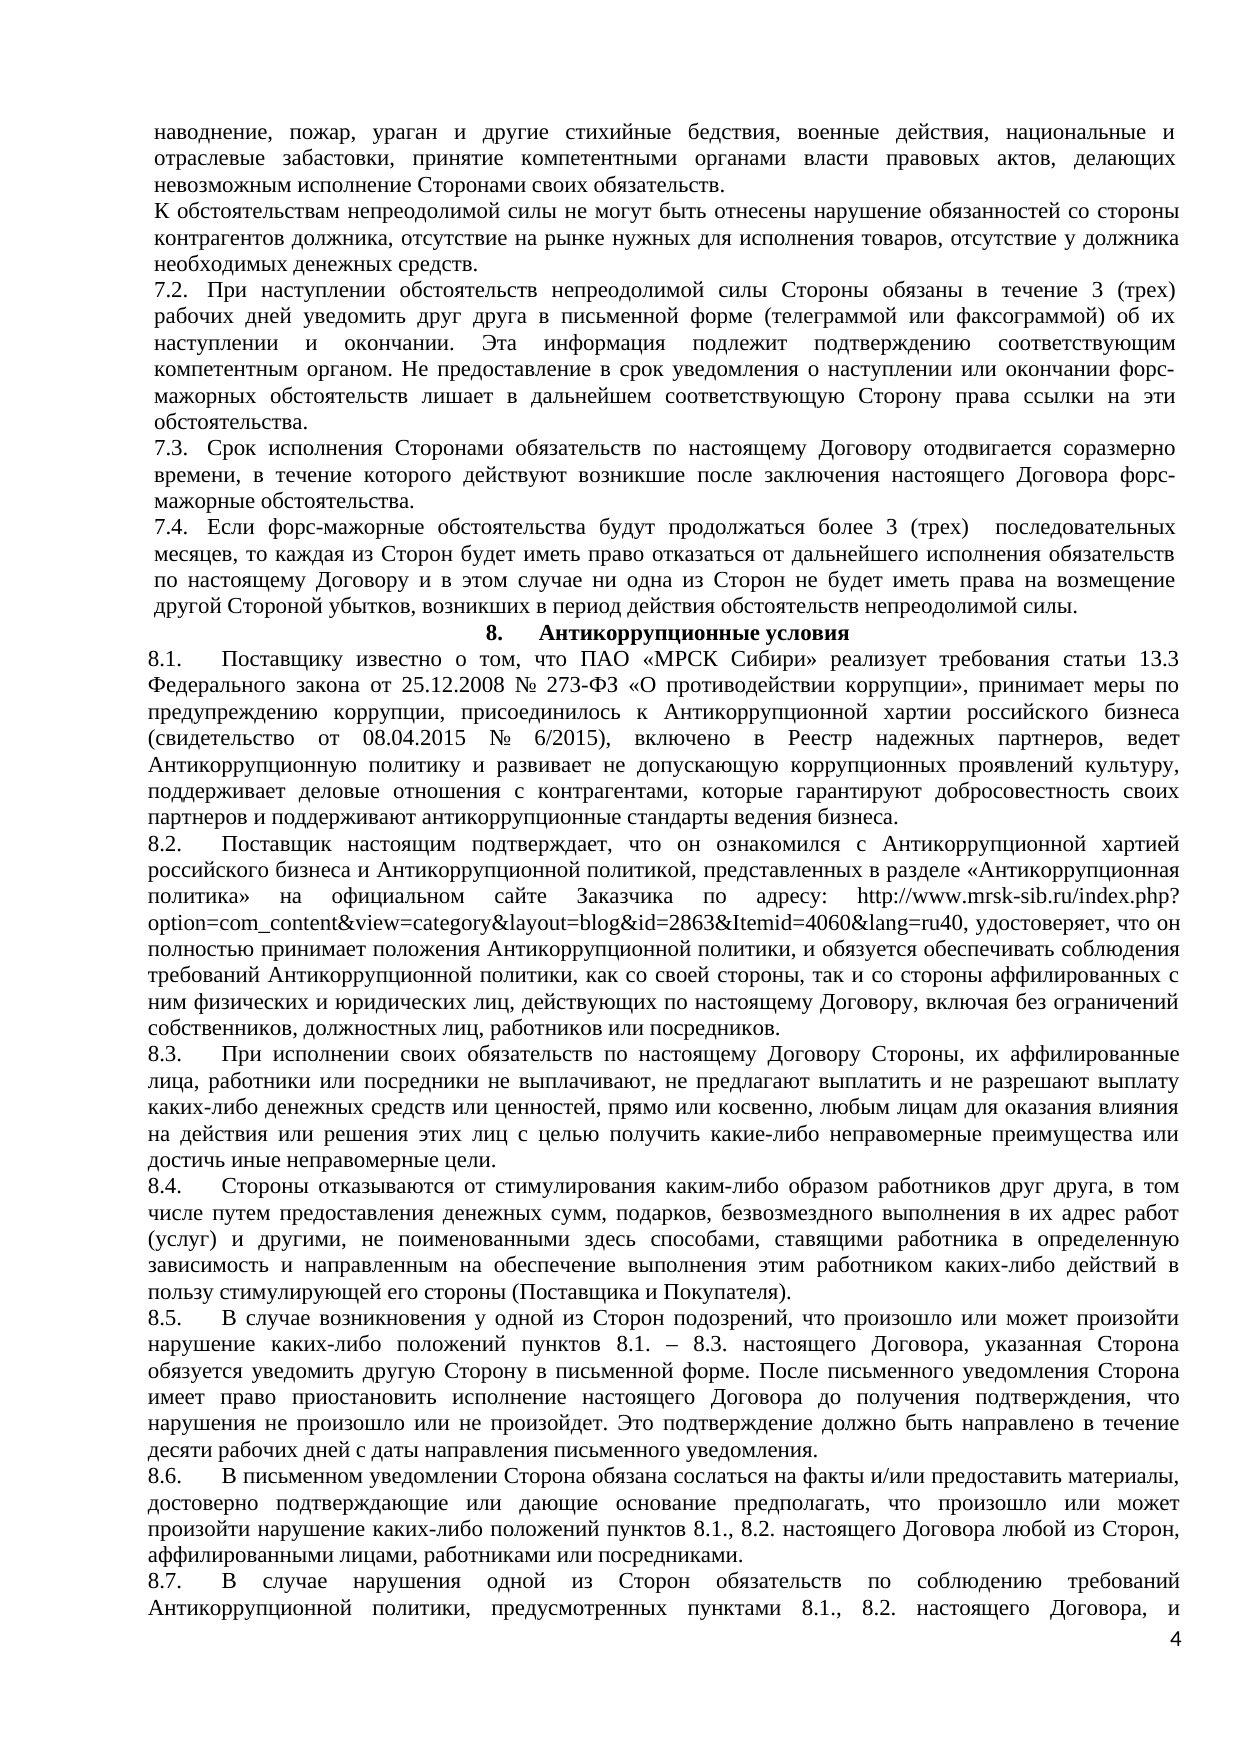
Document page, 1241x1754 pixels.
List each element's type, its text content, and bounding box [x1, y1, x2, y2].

list Поставщику известно о том, что ПАО «МРСК Сибири» реализует требования статьи 13.3 Федерального закона от 25.12.2008 № 273-ФЗ «О противодействии коррупции», принимает меры по предупреждению коррупции, присоединилось к Антикоррупционной хартии российского бизнеса (свидетельство от 08.04.2015 № 6/2015), включено в Реестр надежных партнеров, ведет Антикоррупционную политику и развивает не допускающую коррупционных проявлений культуру, поддерживает деловые отношения с контрагентами, которые гарантируют добросовестность своих партнеров и поддерживают антикоррупционные стандарты ведения бизнеса. [148, 645, 1181, 830]
list Стороны отказываются от стимулирования каким-либо образом работников друг друга, в том числе путем предоставления денежных сумм, подарков, безвозмездного выполнения в их адрес работ (услуг) и другими, не поименованными здесь способами, ставящими работника в определенную зависимость и направленным на обеспечение выполнения этим работником каких-либо действий в пользу стимулирующей его стороны (Поставщика и Покупателя). [148, 1172, 1181, 1304]
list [148, 1568, 1181, 1620]
list Поставщик настоящим подтверждает, что он ознакомился с Антикоррупционной хартией российского бизнеса и Антикоррупционной политикой, представленных в разделе «Антикоррупционная политика» на официальном сайте Заказчика по адресу: http://www.mrsk-sib.ru/index.php?option=com_content&view=category&layout=blog&id=2863&Itemid=4060&lang=ru40, удостоверяет, что он полностью принимает положения Антикоррупционной политики, и обязуется обеспечивать соблюдения требований Антикоррупционной политики, как со своей стороны, так и со стороны аффилированных с ним физических и юридических лиц, действующих по настоящему Договору, включая без ограничений собственников, должностных лиц, работников или посредников. [148, 830, 1181, 1041]
text К обстоятельствам непреодолимой силы не могут быть отнесены нарушение обязанностей со стороны контрагентов должника, отсутствие на рынке нужных для исполнения товаров, отсутствие у должника необходимых денежных средств. [154, 197, 1181, 276]
list Антикоррупционные условия [154, 619, 1181, 645]
list Если форс-мажорные обстоятельства будут продолжаться более 3 (трех) последовательных месяцев, то каждая из Сторон будет иметь право отказаться от дальнейшего исполнения обязательств по настоящему Договору и в этом случае ни одна из Сторон не будет иметь права на возмещение другой Стороной убытков, возникших в период действия обстоятельств непреодолимой силы. [154, 513, 1177, 619]
list В письменном уведомлении Сторона обязана сослаться на факты и/или предоставить материалы, достоверно подтверждающие или дающие основание предполагать, что произошло или может произойти нарушение каких-либо положений пунктов 8.1., 8.2. настоящего Договора любой из Сторон, аффилированными лицами, работниками или посредниками. [148, 1462, 1181, 1568]
list При исполнении своих обязательств по настоящему Договору Стороны, их аффилированные лица, работники или посредники не выплачивают, не предлагают выплатить и не разрешают выплату каких-либо денежных средств или ценностей, прямо или косвенно, любым лицам для оказания влияния на действия или решения этих лиц с целью получить какие-либо неправомерные преимущества или достичь иные неправомерные цели. [148, 1041, 1181, 1172]
list В случае возникновения у одной из Сторон подозрений, что произошло или может произойти нарушение каких-либо положений пунктов 8.1. – 8.3. настоящего Договора, указанная Сторона обязуется уведомить другую Сторону в письменной форме. После письменного уведомления Сторона имеет право приостановить исполнение настоящего Договора до получения подтверждения, что нарушения не произошло или не произойдет. Это подтверждение должно быть направлено в течение десяти рабочих дней с даты направления письменного уведомления. [148, 1304, 1181, 1462]
list Срок исполнения Сторонами обязательств по настоящему Договору отодвигается соразмерно времени, в течение которого действуют возникшие после заключения настоящего Договора форс-мажорные обстоятельства. [154, 434, 1177, 513]
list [154, 118, 1177, 197]
list При наступлении обстоятельств непреодолимой силы Стороны обязаны в течение 3 (трех) рабочих дней уведомить друг друга в письменной форме (телеграммой или факсограммой) об их наступлении и окончании. Эта информация подлежит подтверждению соответствующим компетентным органом. Не предоставление в срок уведомления о наступлении или окончании форс-мажорных обстоятельств лишает в дальнейшем соответствующую Сторону права ссылки на эти обстоятельства. [154, 276, 1177, 434]
